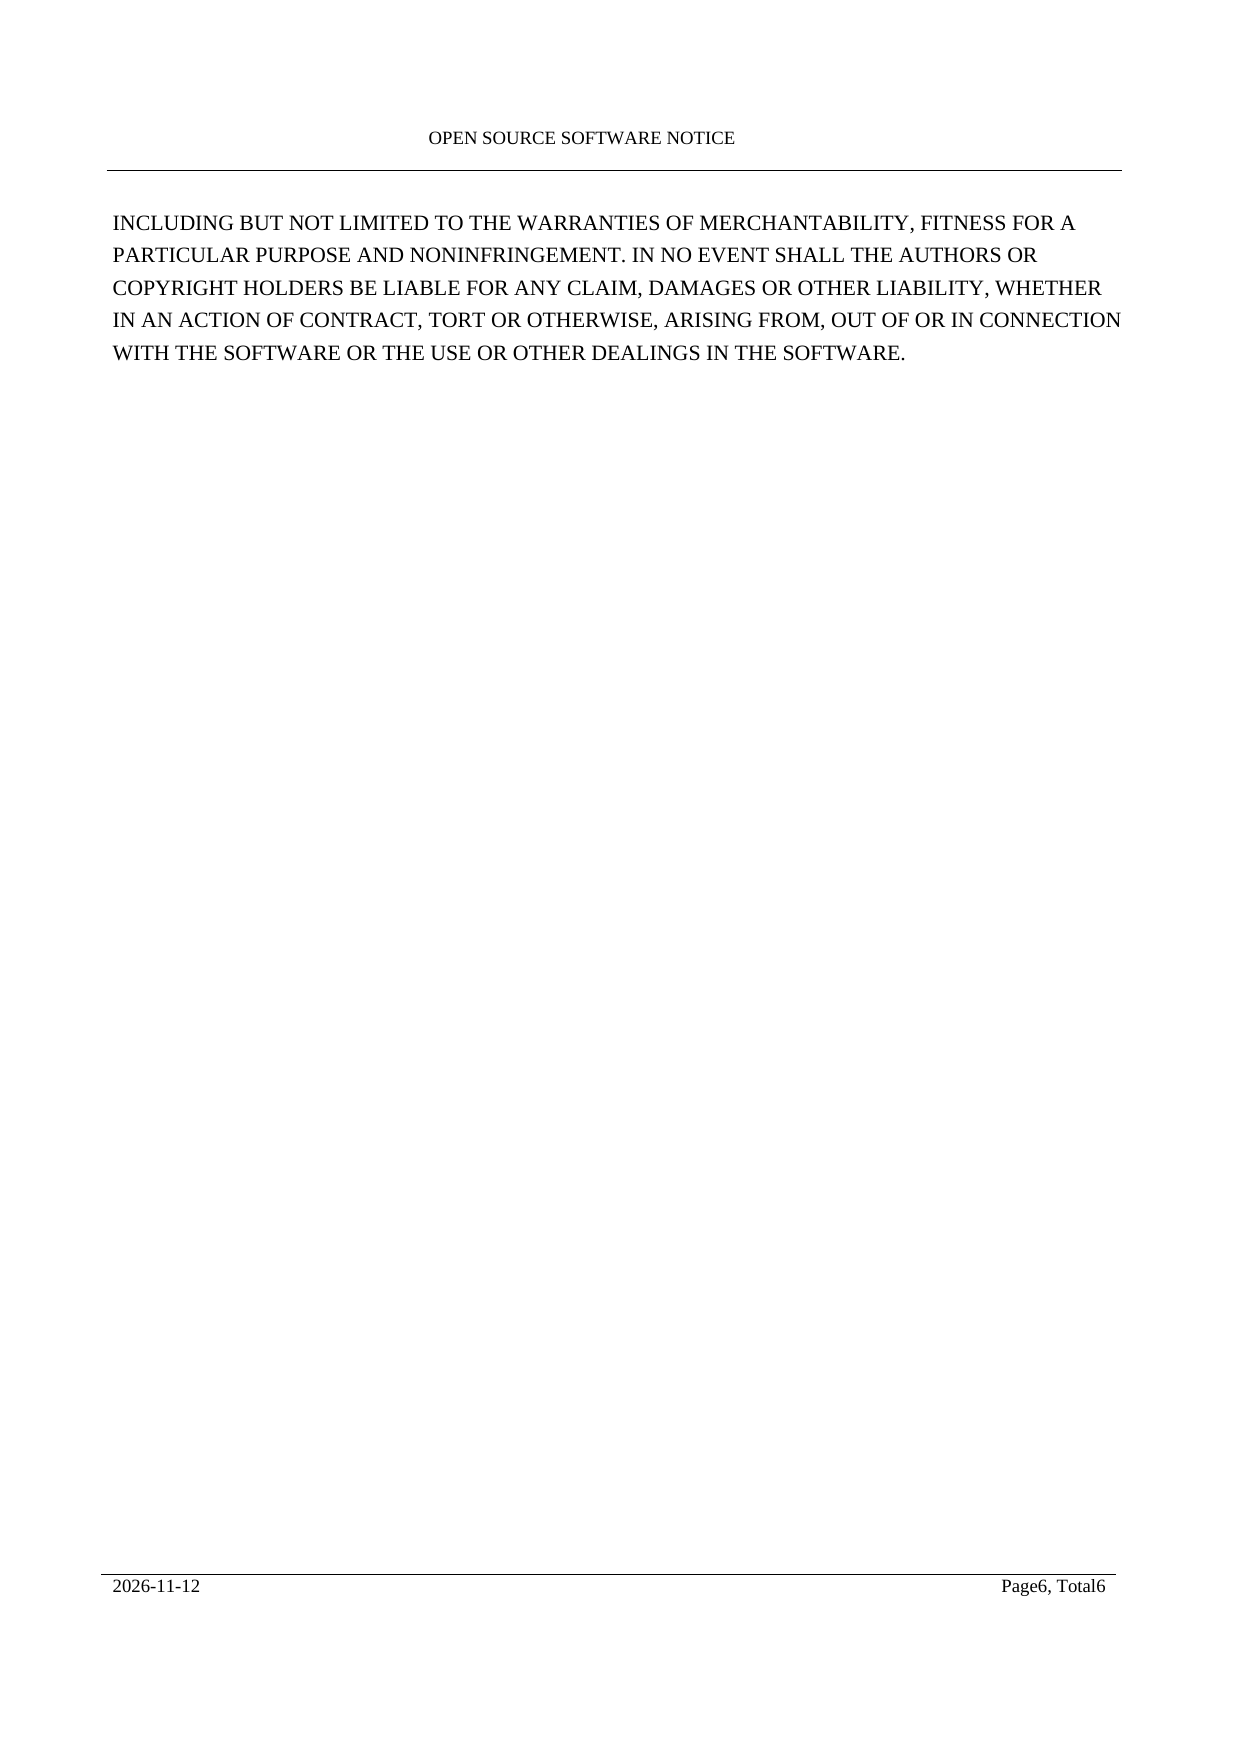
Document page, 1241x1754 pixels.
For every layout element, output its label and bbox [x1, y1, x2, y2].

text [112, 206, 1128, 369]
